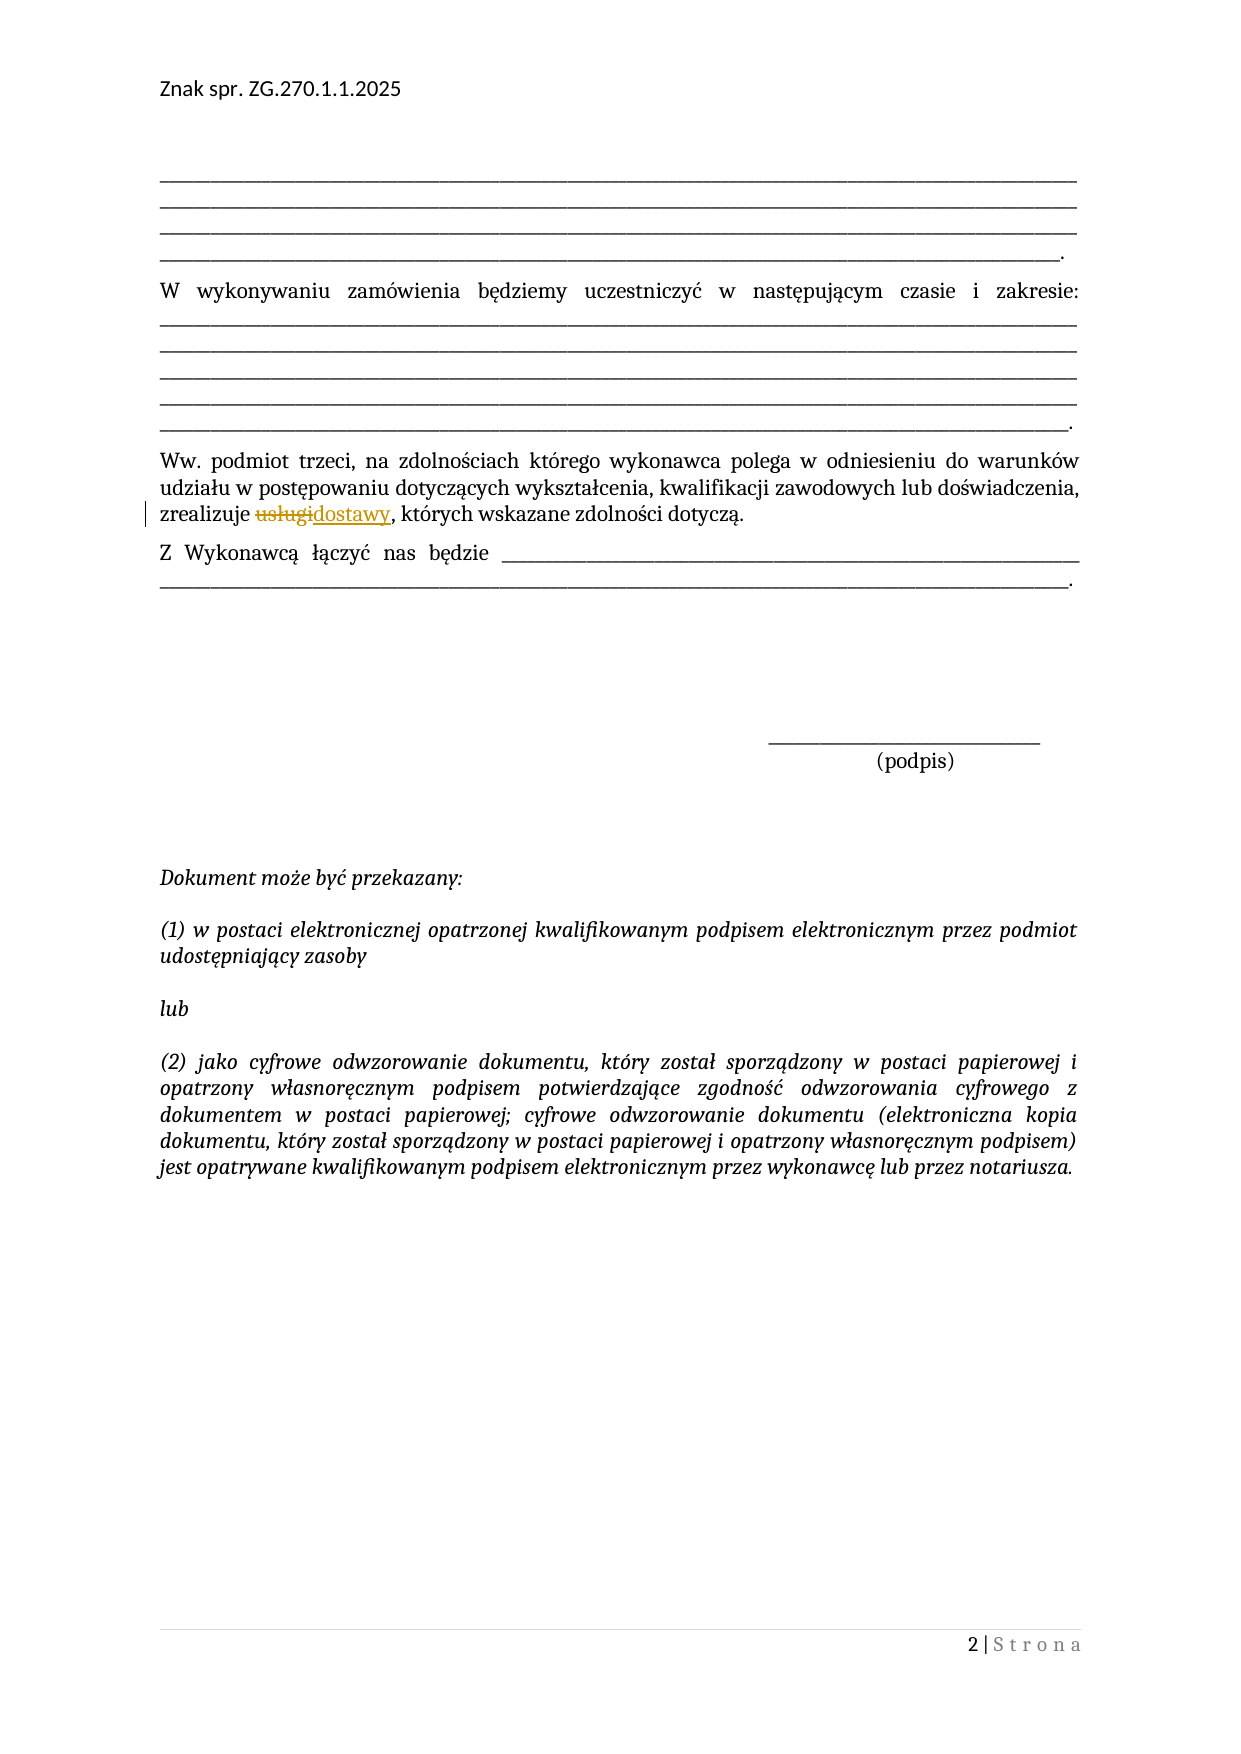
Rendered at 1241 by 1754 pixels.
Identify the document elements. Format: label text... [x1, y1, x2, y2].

text Ww. podmiot trzeci, na zdolnościach którego wykonawca polega w odniesieniu do warunków udziału w postępowaniu dotyczących wykształcenia, kwalifikacji zawodowych lub doświadczenia, zrealizuje , których wskazane zdolności dotyczą. [159, 448, 1081, 527]
text W wykonywaniu zamówienia będziemy uczestniczyć w następującym czasie i zakresie: ___________________________________________________________________________________________________________________________________________________________________________________________________________________________________________________________________________________________________________________________________________________________________________________________________________________________________________________________________________________________________________________________________________________________. [159, 277, 1081, 436]
text Dokument może być przekazany: (1) w postaci elektronicznej opatrzonej kwalifikowanym podpisem elektronicznym przez podmiot udostępniający zasoby lub (2) jako cyfrowe odwzorowanie dokumentu, który został sporządzony w postaci papierowej i opatrzony własnoręcznym podpisem potwierdzające zgodność odwzorowania cyfrowego z dokumentem w postaci papierowej; cyfrowe odwzorowanie dokumentu (elektroniczna kopia dokumentu, który został sporządzony w postaci papierowej i opatrzony własnoręcznym podpisem) jest opatrywane kwalifikowanym podpisem elektronicznym przez wykonawcę lub przez notariusza. [159, 864, 1081, 1181]
text Z Wykonawcą łączyć nas będzie ____________________________________________________________________ ___________________________________________________________________________________________________________. [159, 539, 1081, 592]
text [159, 159, 1081, 265]
text ________________________________ (podpis) [750, 721, 1081, 774]
